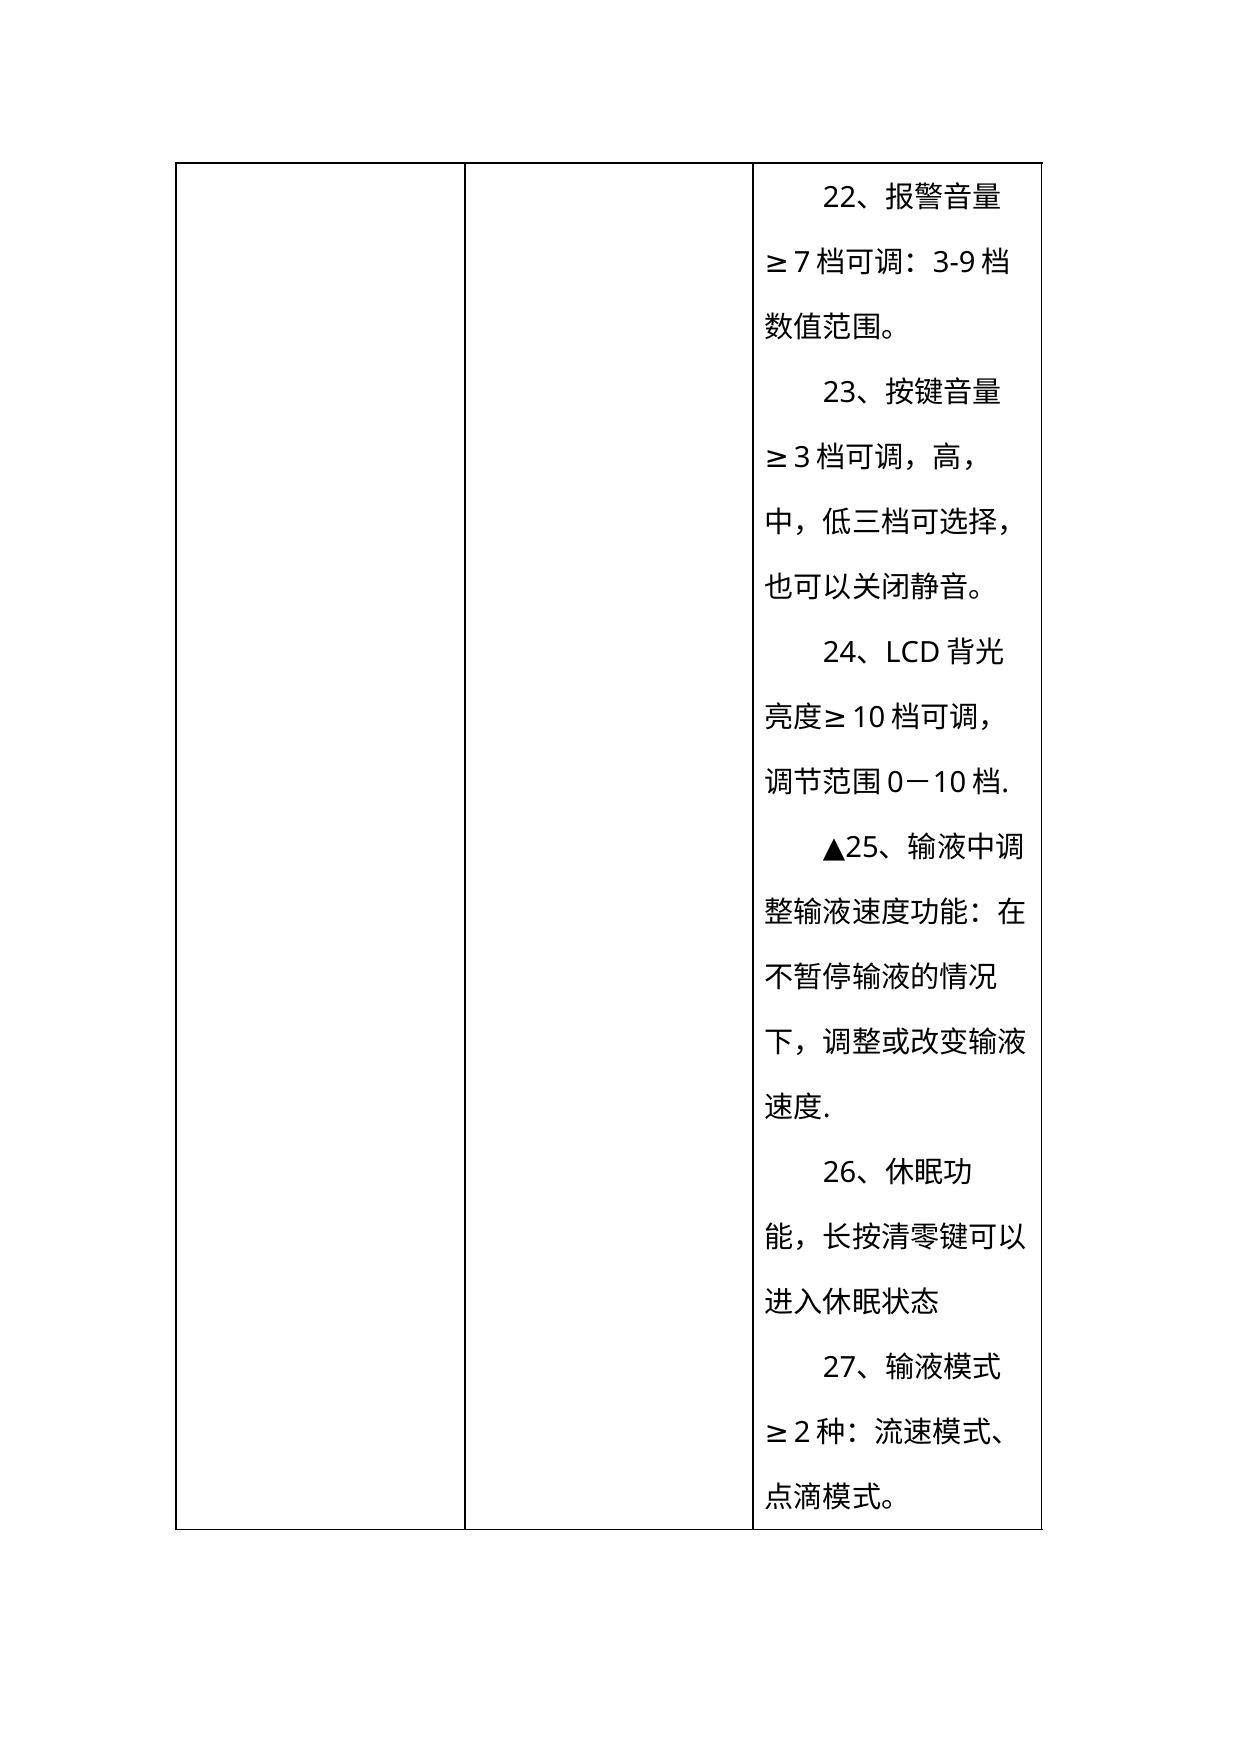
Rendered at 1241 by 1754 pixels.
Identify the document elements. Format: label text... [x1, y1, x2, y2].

table_cell 1 [177, 164, 464, 1528]
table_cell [754, 164, 1041, 1528]
table_cell [466, 164, 752, 1528]
